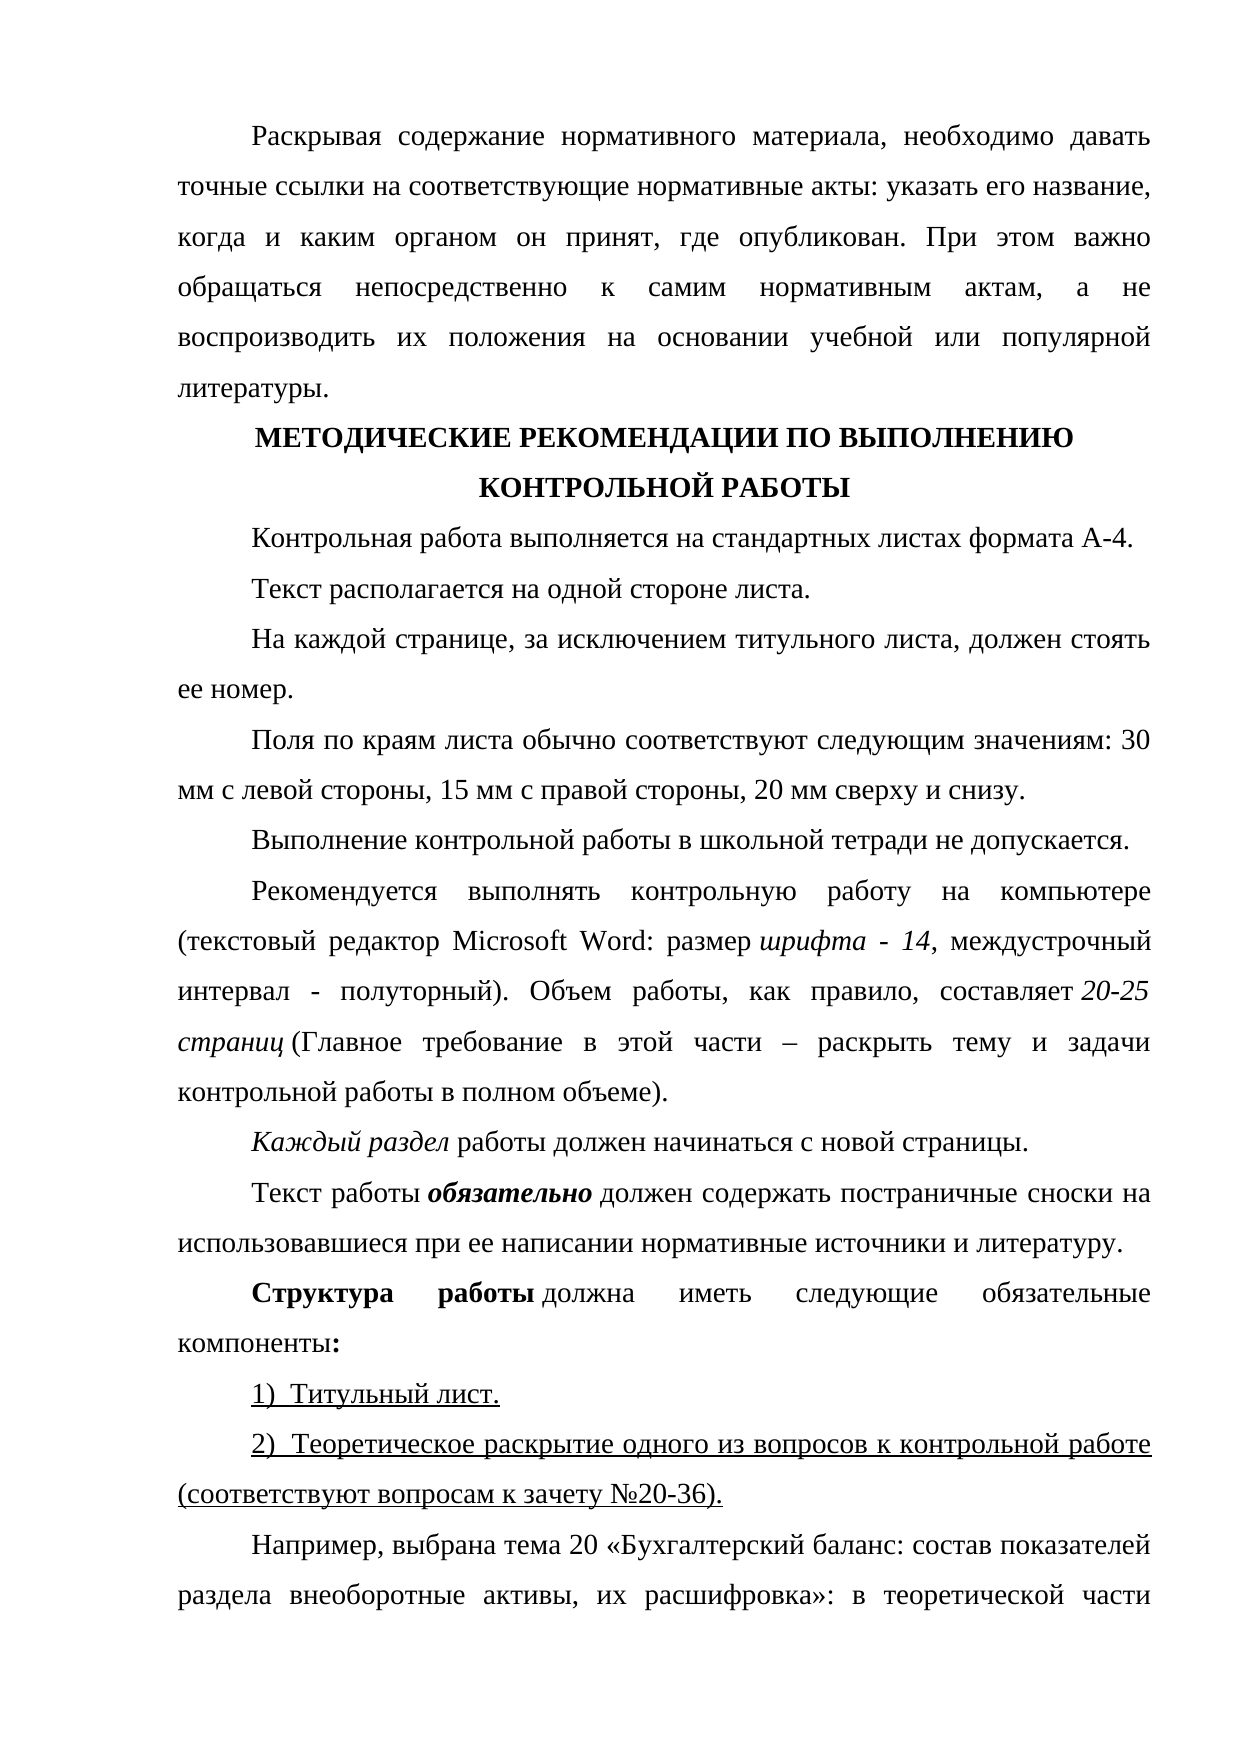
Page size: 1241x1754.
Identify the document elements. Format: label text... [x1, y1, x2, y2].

text Рекомендуется выполнять контрольную работу на компьютере (текстовый редактор Microsoft Word: размер шрифта - 14, междустрочный интервал - полуторный). Объем работы, как правило, составляет 20-25 страниц (Главное требование в этой части – раскрыть тему и задачи контрольной работы в полном объеме). [177, 873, 1152, 1108]
text Текст работы обязательно должен содержать постраничные сноски на использовавшиеся при ее написании нормативные источники и литературу. [177, 1175, 1152, 1258]
text Выполнение контрольной работы в школьной тетради не допускается. [177, 822, 1152, 856]
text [177, 1527, 1152, 1611]
text Поля по краям листа обычно соответствуют следующим значениям: 30 мм с левой стороны, 15 мм с правой стороны, 20 мм сверху и снизу. [177, 722, 1152, 806]
text МЕТОДИЧЕСКИЕ РЕКОМЕНДАЦИИ ПО ВЫПОЛНЕНИЮ КОНТРОЛЬНОЙ РАБОТЫ [177, 420, 1152, 504]
text Контрольная работа выполняется на стандартных листах формата А-4. [177, 521, 1152, 554]
text Раскрывая содержание нормативного материала, необходимо давать точные ссылки на соответствующие нормативные акты: указать его название, когда и каким органом он принят, где опубликован. При этом важно обращаться непосредственно к самим нормативным актам, а не воспроизводить их положения на основании учебной или популярной литературы. [177, 118, 1152, 403]
text Текст располагается на одной стороне листа. [177, 571, 1152, 604]
text На каждой странице, за исключением титульного листа, должен стоять ее номер. [177, 621, 1152, 705]
text Каждый раздел работы должен начинаться с новой страницы. [177, 1124, 1152, 1158]
text 2) Теоретическое раскрытие одного из вопросов к контрольной работе (соответствуют вопросам к зачету №20-36). [177, 1426, 1152, 1510]
text 1) Титульный лист. [177, 1376, 1152, 1409]
text Структура работы должна иметь следующие обязательные компоненты: [177, 1275, 1152, 1359]
